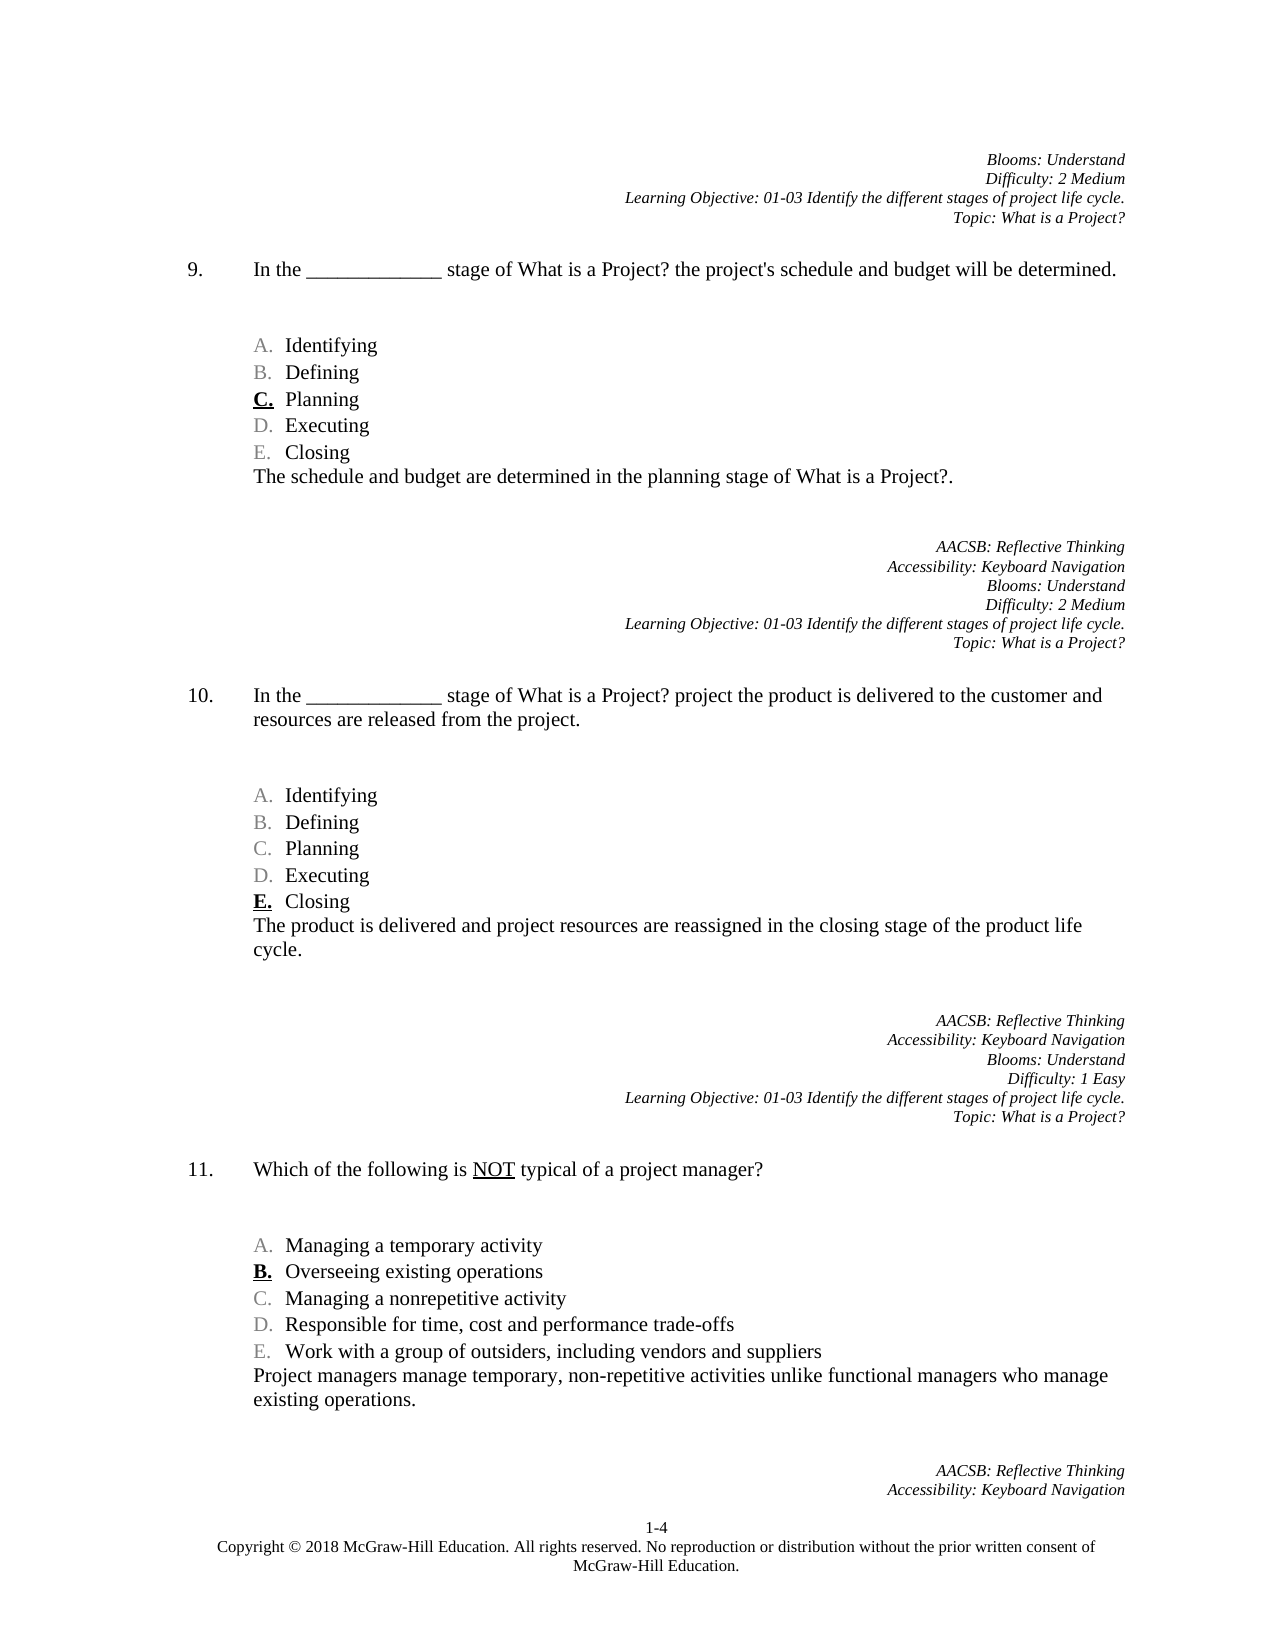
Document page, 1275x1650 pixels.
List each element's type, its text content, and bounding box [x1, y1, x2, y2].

table_header 9. [188, 257, 253, 516]
table_header In the _____________ stage of What is a Project? the project's schedule and budget will be determined. The schedule and budget are determined in the planning stage of What is a Project?. [253, 257, 1125, 516]
table_header Which of the following is NOT typical of a project manager? Project managers manage temporary, non-repetitive activities unlike functional managers who manage existing operations. [253, 1157, 1125, 1439]
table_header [188, 150, 1125, 255]
table_header AACSB: Reflective Thinking Accessibility: Keyboard Navigation Blooms: Understand Difficulty: 1 Easy Learning Objective: 01-03 Identify the different stages of project life cycle. Topic: What is a Project? [188, 1011, 1125, 1154]
table_header 11. [188, 1157, 253, 1439]
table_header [188, 1461, 1125, 1499]
table_header 10. [188, 683, 253, 989]
table_header In the _____________ stage of What is a Project? project the product is delivered to the customer and resources are released from the project. The product is delivered and project resources are reassigned in the closing stage of the product life cycle. [253, 683, 1125, 989]
